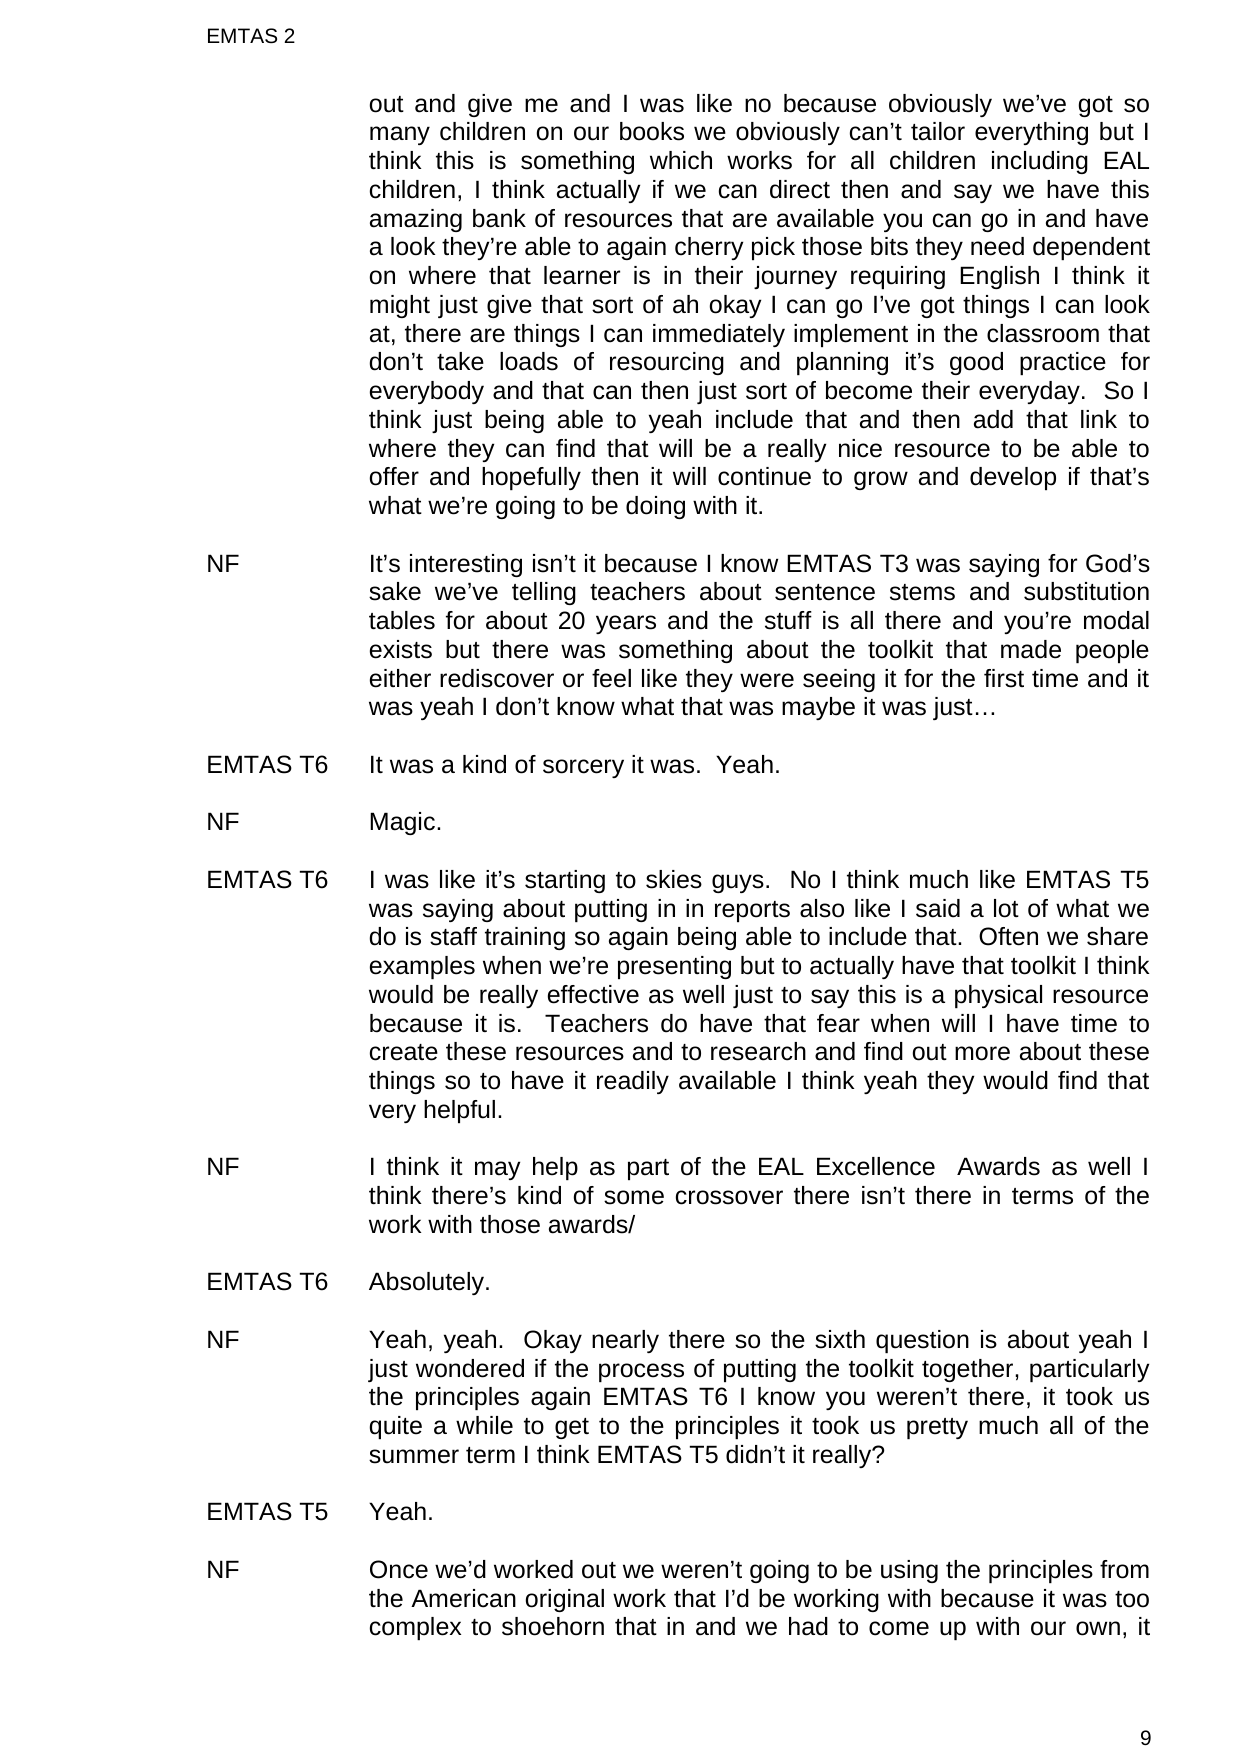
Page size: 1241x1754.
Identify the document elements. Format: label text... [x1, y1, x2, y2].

text NF I think it may help as part of the EAL Excellence Awards as well I think there’s kind of some crossover there isn’t there in terms of the work with those awards/ [206, 1152, 1152, 1239]
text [206, 1555, 1152, 1641]
text NF It’s interesting isn’t it because I know EMTAS T3 was saying for God’s sake we’ve telling teachers about sentence stems and substitution tables for about 20 years and the stuff is all there and you’re modal exists but there was something about the toolkit that made people either rediscover or feel like they were seeing it for the first time and it was yeah I don’t know what that was maybe it was just… [206, 549, 1152, 721]
text EMTAS T6 Absolutely. [206, 1267, 1152, 1296]
text NF Yeah, yeah. Okay nearly there so the sixth question is about yeah I just wondered if the process of putting the toolkit together, particularly the principles again EMTAS T6 I know you weren’t there, it took us quite a while to get to the principles it took us pretty much all of the summer term I think EMTAS T5 didn’t it really? [206, 1325, 1152, 1469]
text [206, 89, 1152, 520]
text NF Magic. [206, 807, 1152, 836]
text EMTAS T6 I was like it’s starting to skies guys. No I think much like EMTAS T5 was saying about putting in in reports also like I said a lot of what we do is staff training so again being able to include that. Often we share examples when we’re presenting but to actually have that toolkit I think would be really effective as well just to say this is a physical resource because it is. Teachers do have that fear when will I have time to create these resources and to research and find out more about these things so to have it readily available I think yeah they would find that very helpful. [206, 865, 1152, 1124]
text EMTAS T5 Yeah. [206, 1497, 1152, 1526]
text EMTAS T6 It was a kind of sorcery it was. Yeah. [206, 750, 1152, 779]
